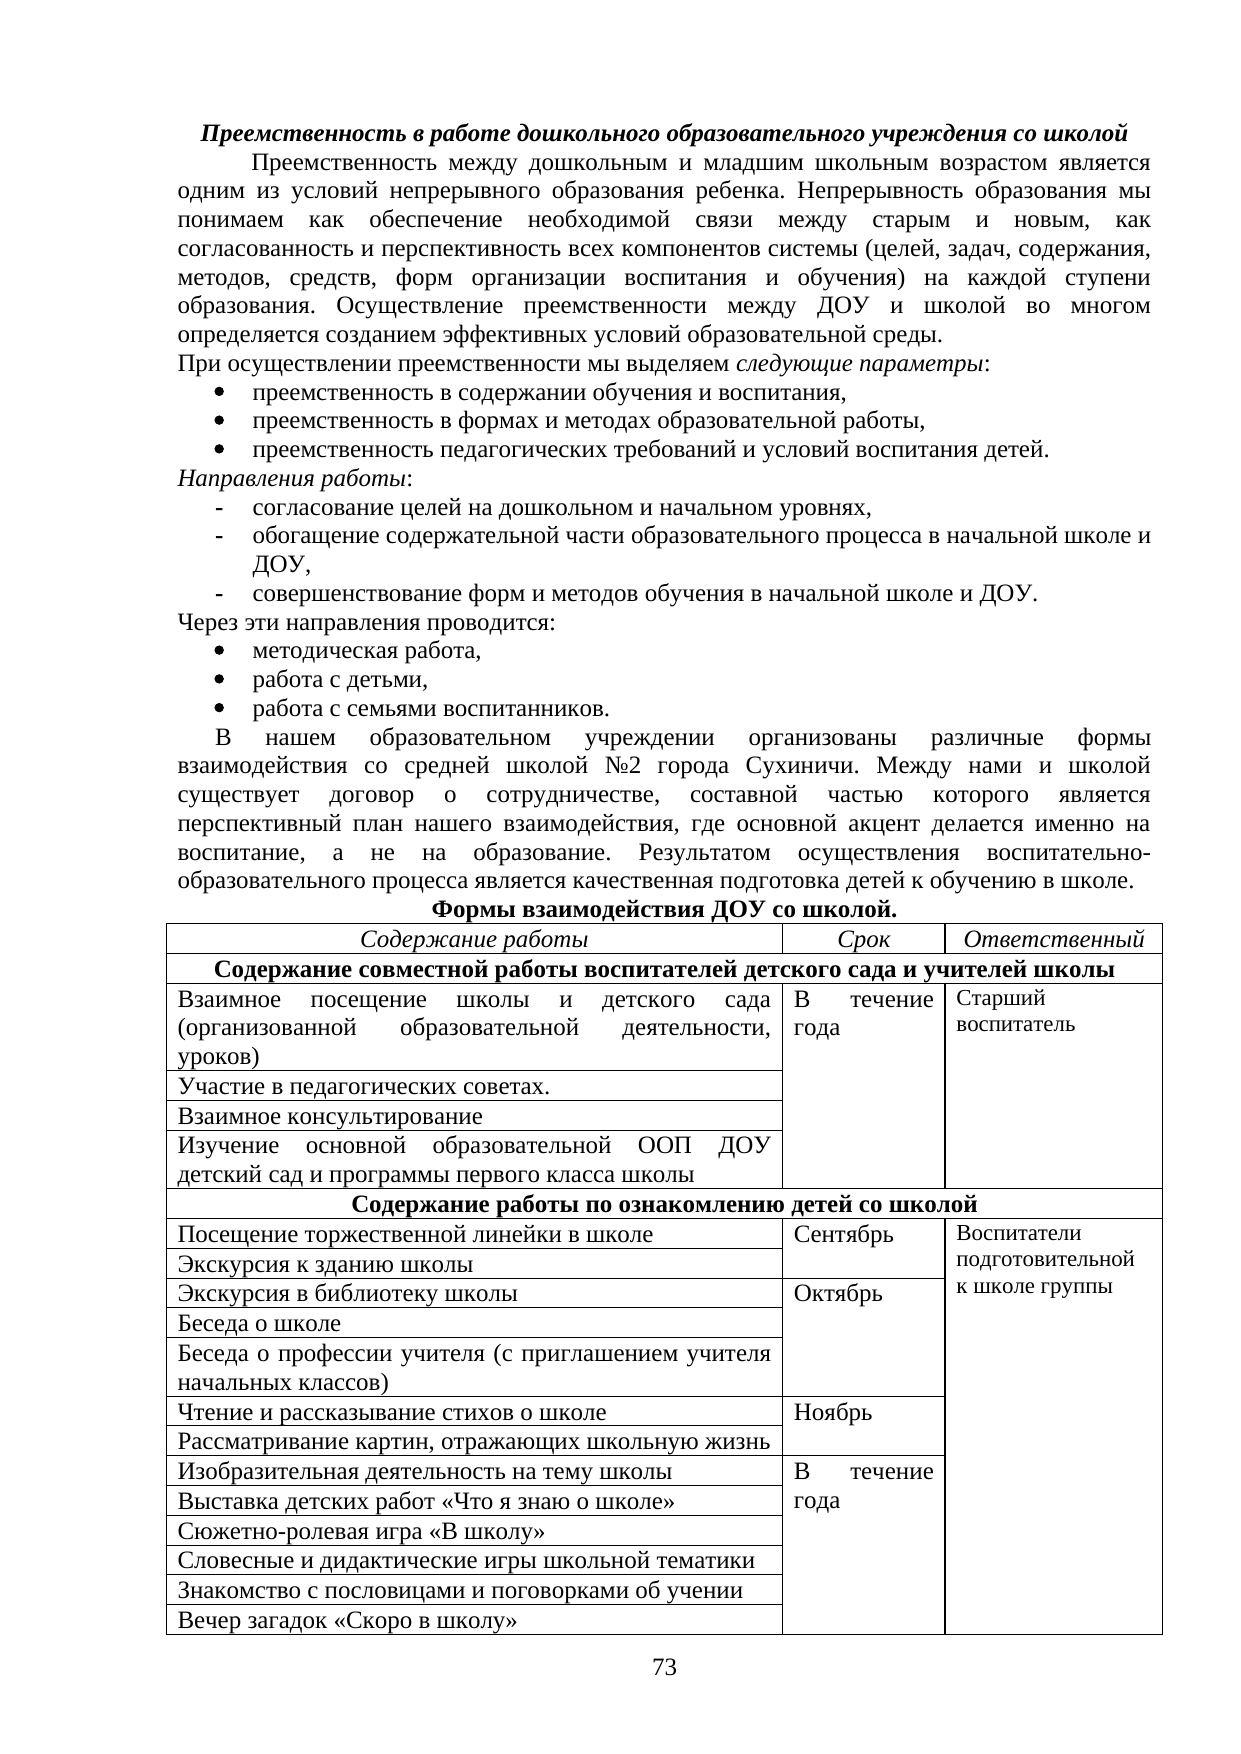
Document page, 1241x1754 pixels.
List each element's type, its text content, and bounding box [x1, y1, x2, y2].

text Направления работы: [177, 463, 1152, 492]
list преемственность в формах и методах образовательной работы, [215, 406, 1152, 434]
list работа с детьми, [215, 664, 1152, 693]
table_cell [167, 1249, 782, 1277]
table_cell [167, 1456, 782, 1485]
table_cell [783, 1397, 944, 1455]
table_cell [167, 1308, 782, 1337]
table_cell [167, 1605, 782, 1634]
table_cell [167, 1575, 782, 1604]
text Через эти направления проводится: [177, 607, 1152, 636]
text Преемственность в работе дошкольного образовательного учреждения со школой [177, 118, 1152, 147]
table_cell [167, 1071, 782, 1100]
list обогащение содержательной части образовательного процесса в начальной школе и ДОУ, [215, 521, 1152, 578]
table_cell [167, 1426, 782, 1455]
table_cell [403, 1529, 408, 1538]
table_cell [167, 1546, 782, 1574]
list совершенствование форм и методов обучения в начальной школе и ДОУ. [215, 578, 1152, 607]
list преемственность в содержании обучения и воспитания, [215, 377, 1152, 406]
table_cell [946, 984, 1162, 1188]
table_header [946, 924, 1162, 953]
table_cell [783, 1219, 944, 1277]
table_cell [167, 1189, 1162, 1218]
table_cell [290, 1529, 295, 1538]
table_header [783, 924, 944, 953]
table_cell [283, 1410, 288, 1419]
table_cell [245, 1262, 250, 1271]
text Формы взаимодействия ДОУ со школой. [177, 894, 1152, 923]
text При осуществлении преемственности мы выделяем следующие параметры: [177, 348, 1152, 377]
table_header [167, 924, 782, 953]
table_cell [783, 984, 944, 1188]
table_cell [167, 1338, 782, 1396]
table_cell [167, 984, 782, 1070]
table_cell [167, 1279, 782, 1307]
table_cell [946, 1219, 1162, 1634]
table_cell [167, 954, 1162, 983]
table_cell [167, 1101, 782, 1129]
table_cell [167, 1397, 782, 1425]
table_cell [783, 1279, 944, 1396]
list согласование целей на дошкольном и начальном уровнях, [215, 492, 1152, 521]
list методическая работа, [215, 636, 1152, 664]
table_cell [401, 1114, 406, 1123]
text В нашем образовательном учреждении организованы различные формы взаимодействия со средней школой №2 города Сухиничи. Между нами и школой существует договор о сотрудничестве, составной частью которого является перспективный план нашего взаимодействия, где основной акцент делается именно на воспитание, а не на образование. Результатом осуществления воспитательно-образовательного процесса является качественная подготовка детей к обучению в школе. [177, 722, 1152, 894]
text Преемственность между дошкольным и младшим школьным возрастом является одним из условий непрерывного образования ребенка. Непрерывность образования мы понимаем как обеспечение необходимой связи между старым и новым, как согласованность и перспективность всех компонентов системы (целей, задач, содержания, методов, средств, форм организации воспитания и обучения) на каждой ступени образования. Осуществление преемственности между ДОУ и школой во многом определяется созданием эффективных условий образовательной среды. [177, 147, 1152, 348]
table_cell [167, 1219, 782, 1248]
list преемственность педагогических требований и условий воспитания детей. [215, 434, 1152, 463]
list работа с семьями воспитанников. [215, 693, 1152, 722]
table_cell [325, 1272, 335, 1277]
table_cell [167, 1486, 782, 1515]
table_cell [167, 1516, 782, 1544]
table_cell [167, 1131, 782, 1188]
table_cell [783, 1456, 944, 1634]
